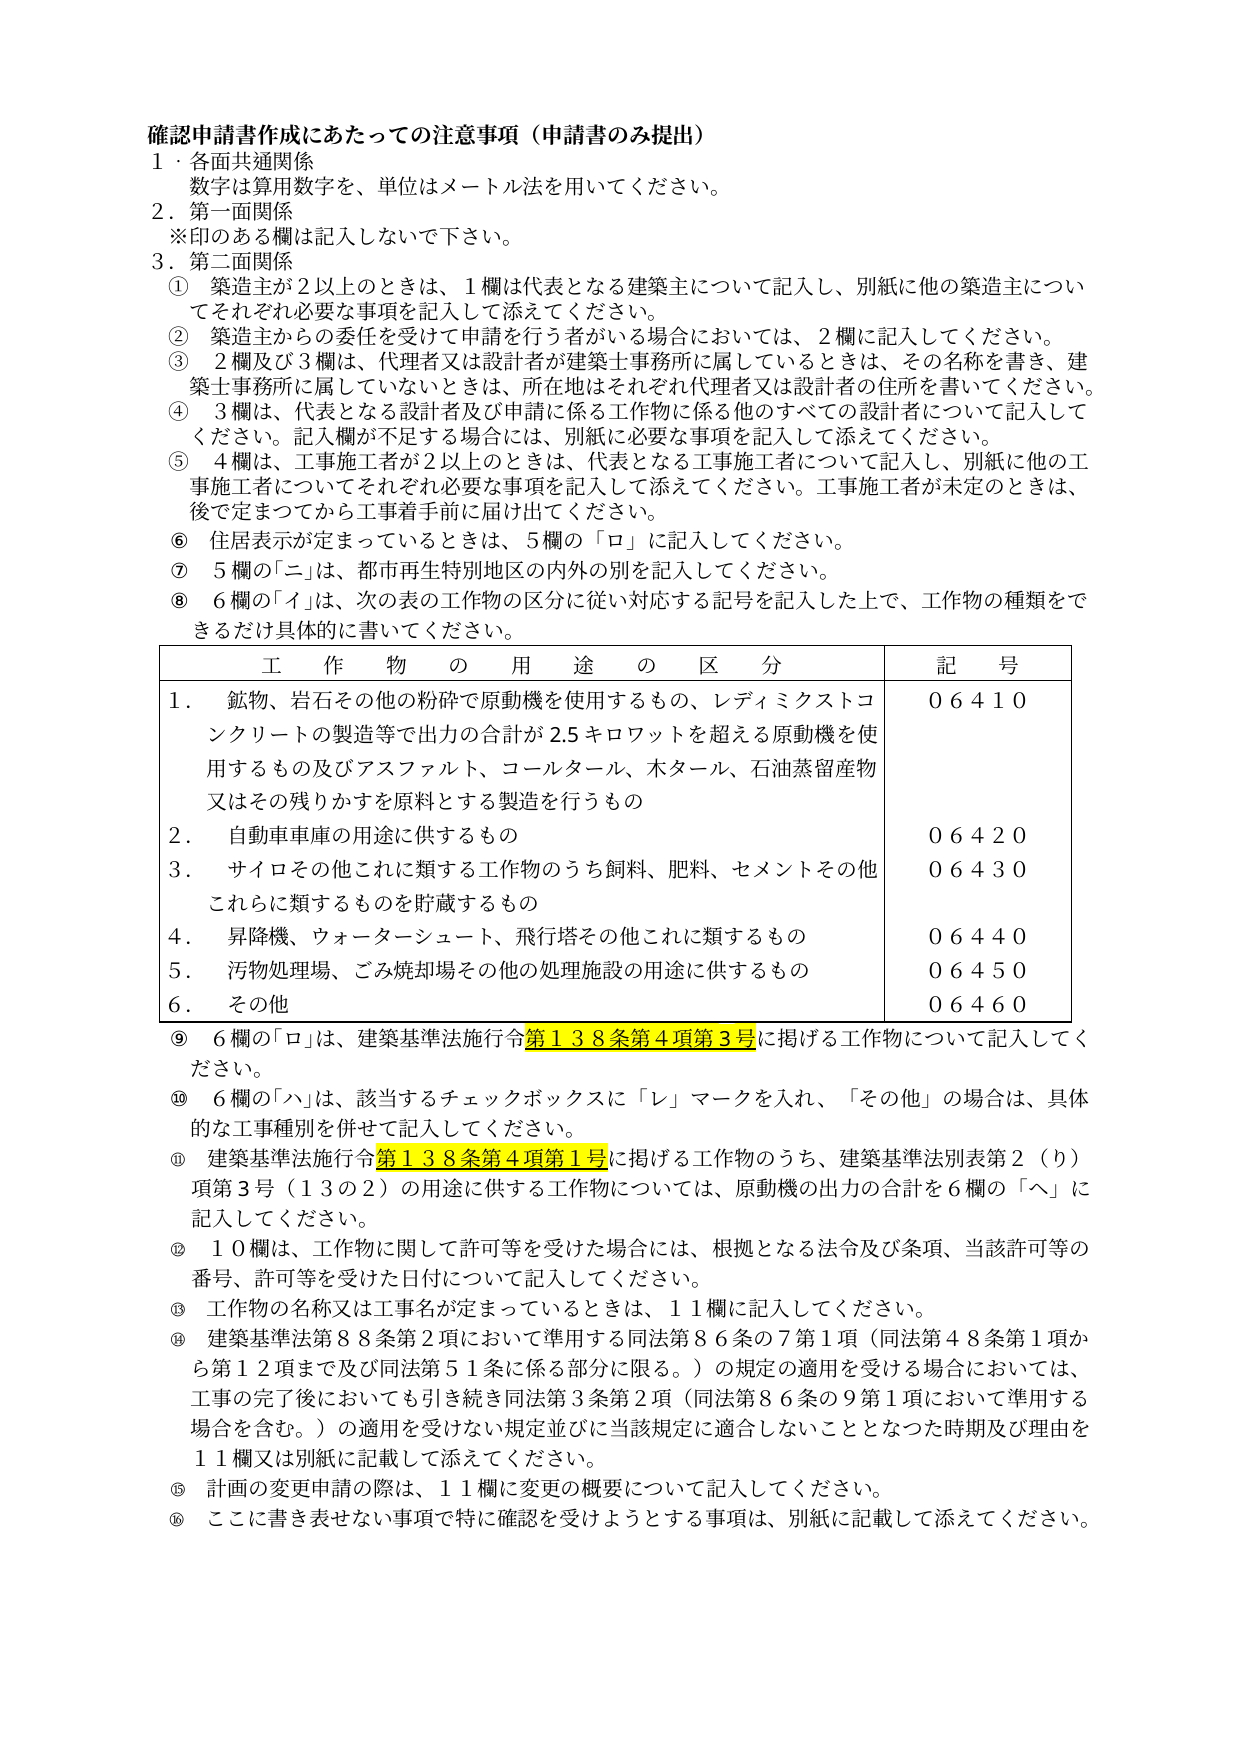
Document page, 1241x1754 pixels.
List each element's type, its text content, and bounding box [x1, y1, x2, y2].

text １．各面共通関係 [148, 149, 1092, 174]
text ⑬ 工作物の名称又は工事名が定まっているときは、１１欄に記入してください。 [170, 1292, 1092, 1323]
text ３．第二面関係 [148, 249, 1092, 274]
text ⑩ ６欄の｢ハ｣は、該当するチェックボックスに「レ」マークを入れ、「その他」の場合は、具体的な工事種別を併せて記入してください。 [169, 1082, 1092, 1142]
text ⑮ 計画の変更申請の際は、１１欄に変更の概要について記入してください。 [159, 1472, 1092, 1502]
table_header 記 号 [885, 646, 1071, 679]
text ① 築造主が２以上のときは、１欄は代表となる建築主について記入し、別紙に他の築造主についてそれぞれ必要な事項を記入して添えてください。 [148, 274, 1092, 324]
text ⑦ ５欄の｢ニ｣は、都市再生特別地区の内外の別を記入してください。 [159, 555, 1092, 585]
text ⑫ １０欄は、工作物に関して許可等を受けた場合には、根拠となる法令及び条項、当該許可等の番号、許可等を受けた日付について記入してください。 [170, 1232, 1092, 1292]
text ④ ３欄は、代表となる設計者及び申請に係る工作物に係る他のすべての設計者について記入してください。記入欄が不足する場合には、別紙に必要な事項を記入して添えてください。 [148, 399, 1092, 449]
text 数字は算用数字を、単位はメートル法を用いてください。 [148, 174, 1092, 199]
text ⑨ ６欄の｢ロ｣は、建築基準法施行令第１３８条第４項第3号に掲げる工作物について記入してください。 [169, 1022, 1092, 1082]
text ⑯ ここに書き表せない事項で特に確認を受けようとする事項は、別紙に記載して添えてください。 [148, 1502, 1092, 1532]
text 確認申請書作成にあたっての注意事項（申請書のみ提出） [148, 118, 1092, 149]
text ⑤ ４欄は、工事施工者が２以上のときは、代表となる工事施工者について記入し、別紙に他の工事施工者についてそれぞれ必要な事項を記入して添えてください。工事施工者が未定のときは、後で定まつてから工事着手前に届け出てください。 [148, 449, 1092, 524]
text ② 築造主からの委任を受けて申請を行う者がいる場合においては、２欄に記入してください。 [148, 324, 1092, 349]
text ⑥ 住居表示が定まっているときは、５欄の「ロ」に記入してください。 [159, 524, 1092, 555]
table_cell ０６４１０ ０６４２０ ０６４３０ ０６４４０ ０６４５０ ０６４６０ [885, 681, 1071, 1021]
text ⑪ 建築基準法施行令第１３８条第４項第１号に掲げる工作物のうち、建築基準法別表第２（り）項第3号（１３の２）の用途に供する工作物については、原動機の出力の合計を６欄の「ヘ」に記入してください｡ [170, 1142, 1092, 1232]
text ⑭ 建築基準法第８８条第２項において準用する同法第８６条の７第１項（同法第４８条第１項から第１２項まで及び同法第５１条に係る部分に限る。）の規定の適用を受ける場合においては、工事の完了後においても引き続き同法第３条第２項（同法第８６条の９第１項において準用する場合を含む。）の適用を受けない規定並びに当該規定に適合しないこととなつた時期及び理由を１１欄又は別紙に記載して添えてください。 [170, 1323, 1092, 1472]
text ③ ２欄及び３欄は、代理者又は設計者が建築士事務所に属しているときは、その名称を書き、建築士事務所に属していないときは、所在地はそれぞれ代理者又は設計者の住所を書いてください。 [148, 349, 1092, 399]
text ２．第一面関係 [148, 199, 1092, 224]
table_header 工 作 物 の 用 途 の 区 分 [160, 646, 884, 679]
table_cell １． 鉱物、岩石その他の粉砕で原動機を使用するもの、レディミクストコンクリートの製造等で出力の合計が2.5キロワットを超える原動機を使用するもの及びアスファルト、コールタール、木タール、石油蒸留産物又はその残りかすを原料とする製造を行うもの ２． 自動車車庫の用途に供するもの ３． サイロその他これに類する工作物のうち飼料、肥料、セメントその他これらに類するものを貯蔵するもの ４． 昇降機、ウォーターシュート、飛行塔その他これに類するもの ５． 汚物処理場、ごみ焼却場その他の処理施設の用途に供するもの ６． その他 [160, 681, 884, 1021]
text ※印のある欄は記入しないで下さい。 [148, 224, 1092, 249]
text ⑧ ６欄の｢イ｣は、次の表の工作物の区分に従い対応する記号を記入した上で、工作物の種類をできるだけ具体的に書いてください。 [170, 585, 1092, 645]
